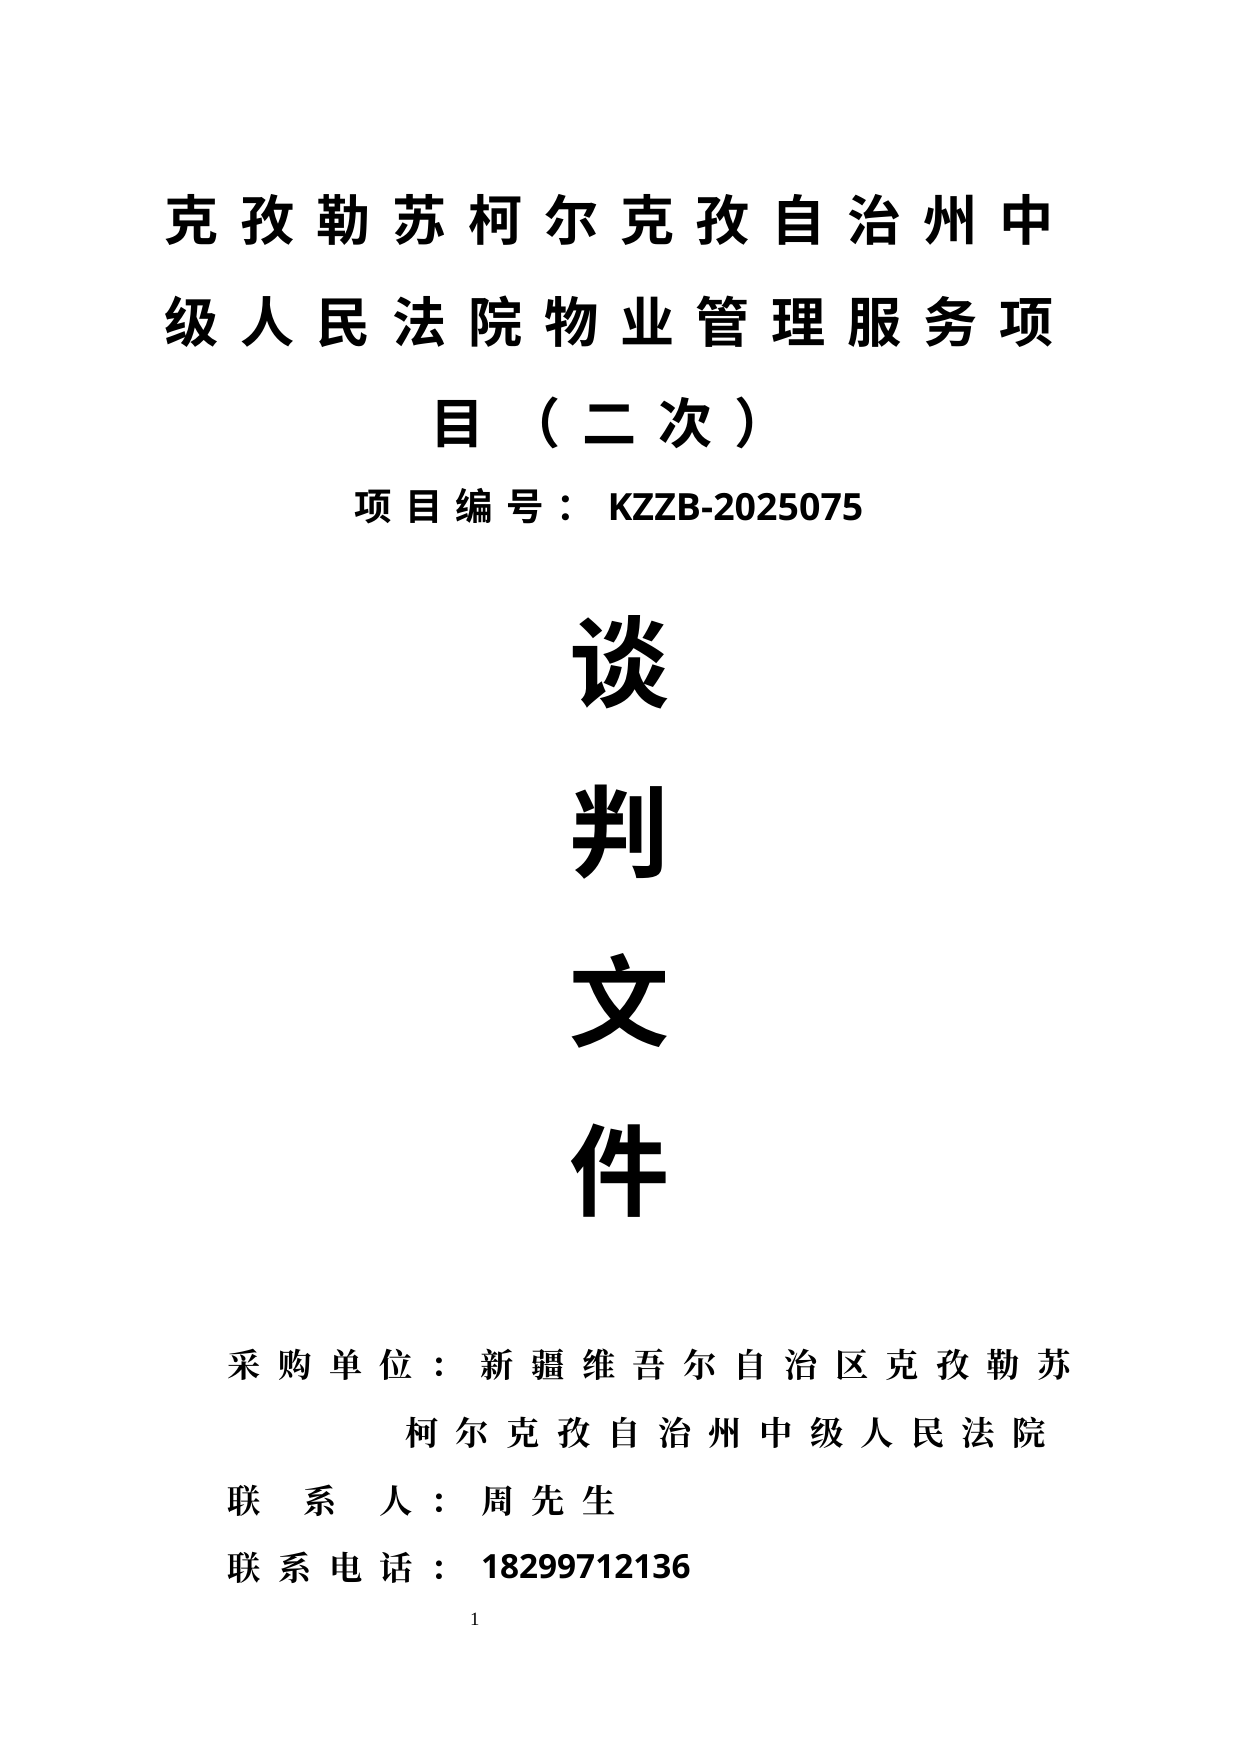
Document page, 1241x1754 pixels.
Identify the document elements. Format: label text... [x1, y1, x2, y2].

text 联系电话：18299712136 [152, 1520, 1091, 1588]
text 谈 [152, 572, 1088, 742]
text 采购单位：新疆维吾尔自治区克孜勒苏柯尔克孜自治州中级人民法院 [219, 1317, 1091, 1452]
text 克孜勒苏柯尔克孜自治州中级人民法院物业管理服务项目（二次） [152, 166, 1088, 471]
text 判 [152, 742, 1088, 911]
text 件 [152, 1080, 1088, 1249]
text 联 系 人：周先生 [152, 1452, 1091, 1520]
text 文 [152, 911, 1088, 1080]
text 项目编号：KZZB-2025075 [152, 471, 1088, 538]
